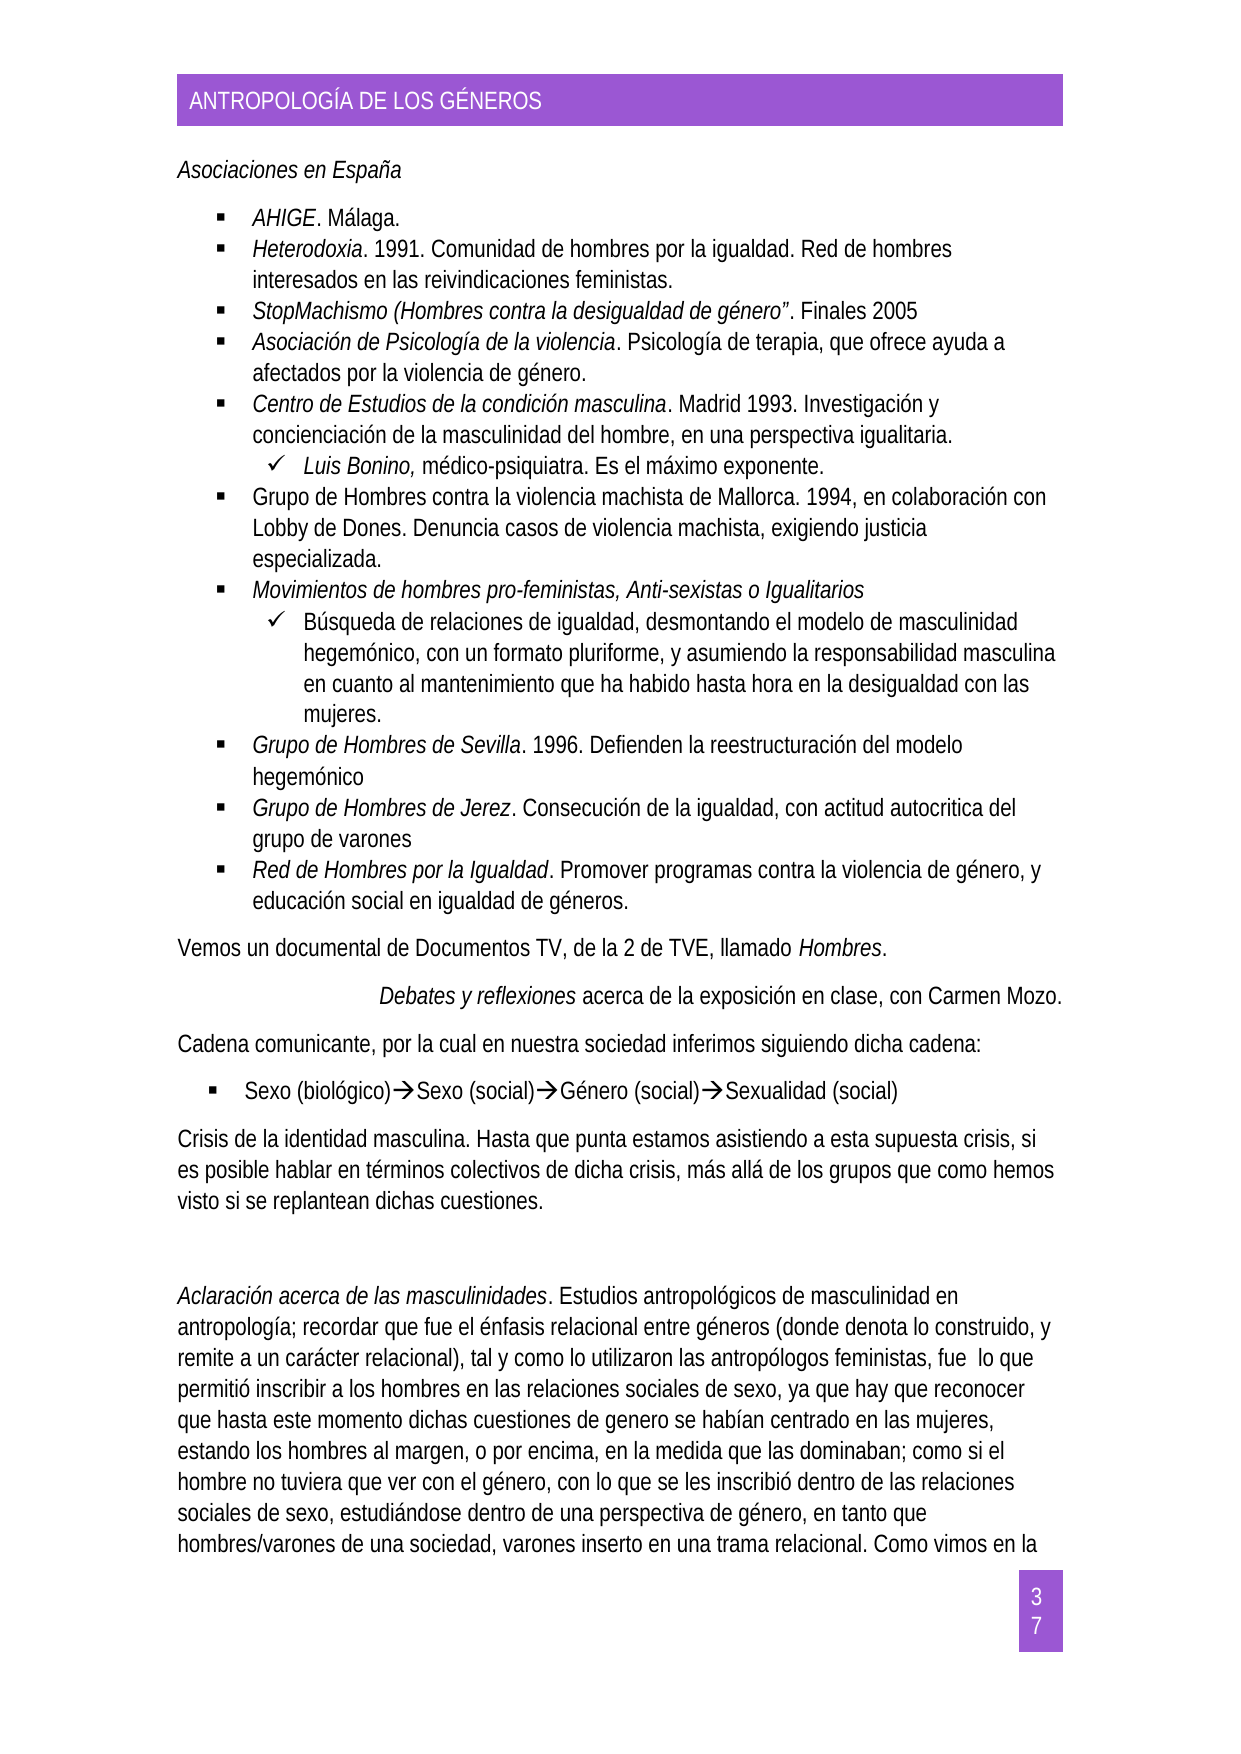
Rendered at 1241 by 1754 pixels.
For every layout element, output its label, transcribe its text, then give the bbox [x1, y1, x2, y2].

list Movimientos de hombres pro-feministas, Anti-sexistas o Igualitarios [215, 575, 1063, 604]
list StopMachismo (Hombres contra la desigualdad de género”. Finales 2005 [215, 296, 1063, 325]
list Sexo (biológico)Sexo (social)Género (social)Sexualidad (social) [207, 1076, 1063, 1105]
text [177, 1281, 1063, 1557]
text Cadena comunicante, por la cual en nuestra sociedad inferimos siguiendo dicha cadena: [177, 1028, 1063, 1057]
text Asociaciones en España [177, 155, 1063, 184]
list Heterodoxia. 1991. Comunidad de hombres por la igualdad. Red de hombres interesados en las reivindicaciones feministas. [215, 234, 1063, 293]
list Grupo de Hombres de Jerez. Consecución de la igualdad, con actitud autocritica del grupo de varones [215, 792, 1063, 852]
text Vemos un documental de Documentos TV, de la 2 de TVE, llamado Hombres. [177, 933, 1063, 962]
list Grupo de Hombres de Sevilla. 1996. Defienden la reestructuración del modelo hegemónico [215, 730, 1063, 790]
list Asociación de Psicología de la violencia. Psicología de terapia, que ofrece ayuda a afectados por la violencia de género. [215, 327, 1063, 387]
list Luis Bonino, médico-psiquiatra. Es el máximo exponente. [266, 451, 1063, 480]
list AHIGE. Málaga. [215, 203, 1063, 231]
list Red de Hombres por la Igualdad. Promover programas contra la violencia de género, y educación social en igualdad de géneros. [215, 854, 1063, 914]
list Grupo de Hombres contra la violencia machista de Mallorca. 1994, en colaboración con Lobby de Dones. Denuncia casos de violencia machista, exigiendo justicia especializada. [215, 482, 1063, 573]
text Debates y reflexiones acerca de la exposición en clase, con Carmen Mozo. [177, 981, 1063, 1009]
text Crisis de la identidad masculina. Hasta que punta estamos asistiendo a esta supuesta crisis, si es posible hablar en términos colectivos de dicha crisis, más allá de los grupos que como hemos visto si se replantean dichas cuestiones. [177, 1124, 1063, 1214]
list Búsqueda de relaciones de igualdad, desmontando el modelo de masculinidad hegemónico, con un formato pluriforme, y asumiendo la responsabilidad masculina en cuanto al mantenimiento que ha habido hasta hora en la desigualdad con las mujeres. [266, 606, 1063, 728]
list Centro de Estudios de la condición masculina. Madrid 1993. Investigación y concienciación de la masculinidad del hombre, en una perspectiva igualitaria. [215, 389, 1063, 449]
